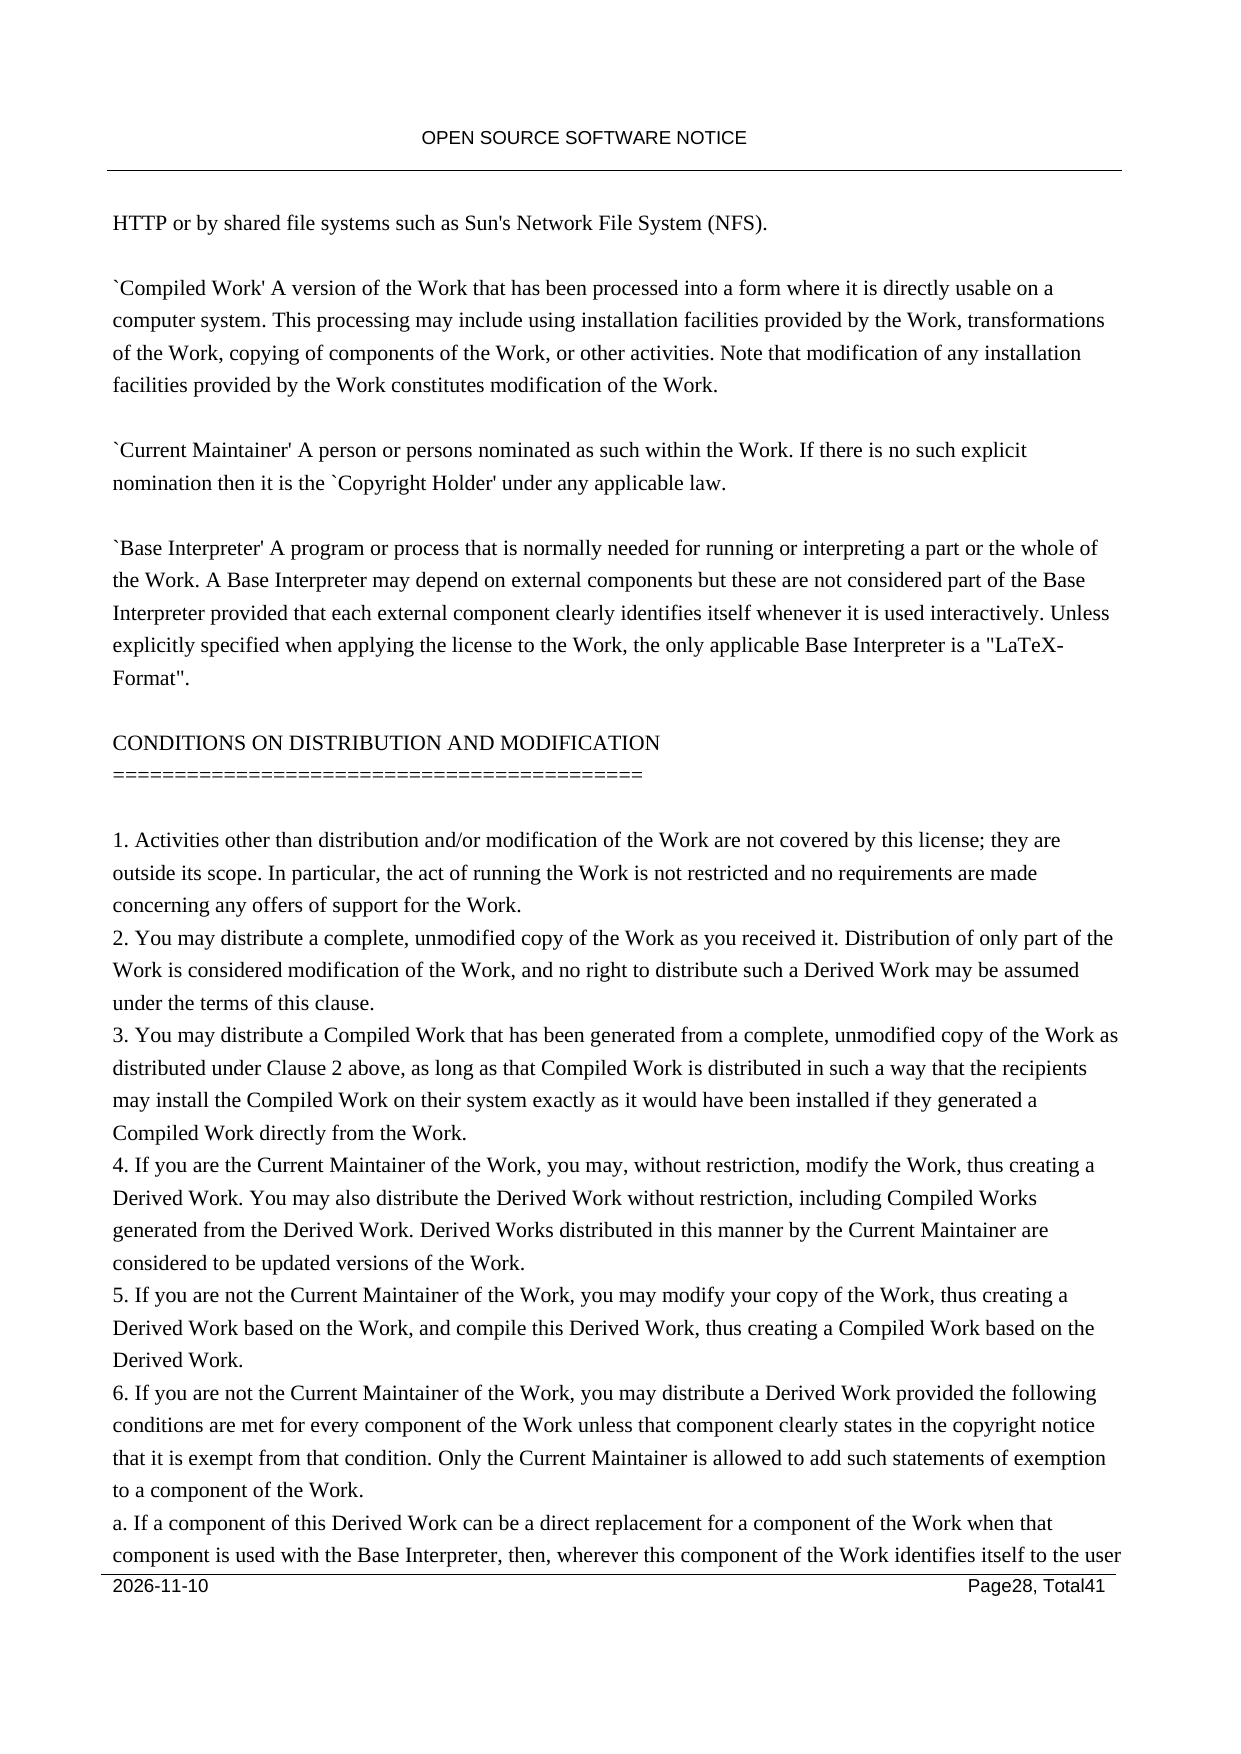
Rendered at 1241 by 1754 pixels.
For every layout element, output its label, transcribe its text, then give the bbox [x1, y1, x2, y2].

text =========================================== [112, 759, 1128, 791]
text CONDITIONS ON DISTRIBUTION AND MODIFICATION [112, 726, 1128, 759]
text 1. Activities other than distribution and/or modification of the Work are not covered by this license; they are outside its scope. In particular, the act of running the Work is not restricted and no requirements are made concerning any offers of support for the Work. [112, 824, 1128, 921]
text `Current Maintainer' A person or persons nominated as such within the Work. If there is no such explicit nomination then it is the `Copyright Holder' under any applicable law. [112, 434, 1128, 499]
text 3. You may distribute a Compiled Work that has been generated from a complete, unmodified copy of the Work as distributed under Clause 2 above, as long as that Compiled Work is distributed in such a way that the recipients may install the Compiled Work on their system exactly as it would have been installed if they generated a Compiled Work directly from the Work. [112, 1019, 1128, 1149]
text 6. If you are not the Current Maintainer of the Work, you may distribute a Derived Work provided the following conditions are met for every component of the Work unless that component clearly states in the copyright notice that it is exempt from that condition. Only the Current Maintainer is allowed to add such statements of exemption to a component of the Work. [112, 1376, 1128, 1506]
text `Compiled Work' A version of the Work that has been processed into a form where it is directly usable on a computer system. This processing may include using installation facilities provided by the Work, transformations of the Work, copying of components of the Work, or other activities. Note that modification of any installation facilities provided by the Work constitutes modification of the Work. [112, 271, 1128, 401]
text 2. You may distribute a complete, unmodified copy of the Work as you received it. Distribution of only part of the Work is considered modification of the Work, and no right to distribute such a Derived Work may be assumed under the terms of this clause. [112, 921, 1128, 1019]
text `Base Interpreter' A program or process that is normally needed for running or interpreting a part or the whole of the Work. A Base Interpreter may depend on external components but these are not considered part of the Base Interpreter provided that each external component clearly identifies itself whenever it is used interactively. Unless explicitly specified when applying the license to the Work, the only applicable Base Interpreter is a "LaTeX-Format". [112, 531, 1128, 694]
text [112, 206, 1128, 239]
text 4. If you are the Current Maintainer of the Work, you may, without restriction, modify the Work, thus creating a Derived Work. You may also distribute the Derived Work without restriction, including Compiled Works generated from the Derived Work. Derived Works distributed in this manner by the Current Maintainer are considered to be updated versions of the Work. [112, 1149, 1128, 1279]
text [112, 1506, 1128, 1571]
text 5. If you are not the Current Maintainer of the Work, you may modify your copy of the Work, thus creating a Derived Work based on the Work, and compile this Derived Work, thus creating a Compiled Work based on the Derived Work. [112, 1279, 1128, 1376]
